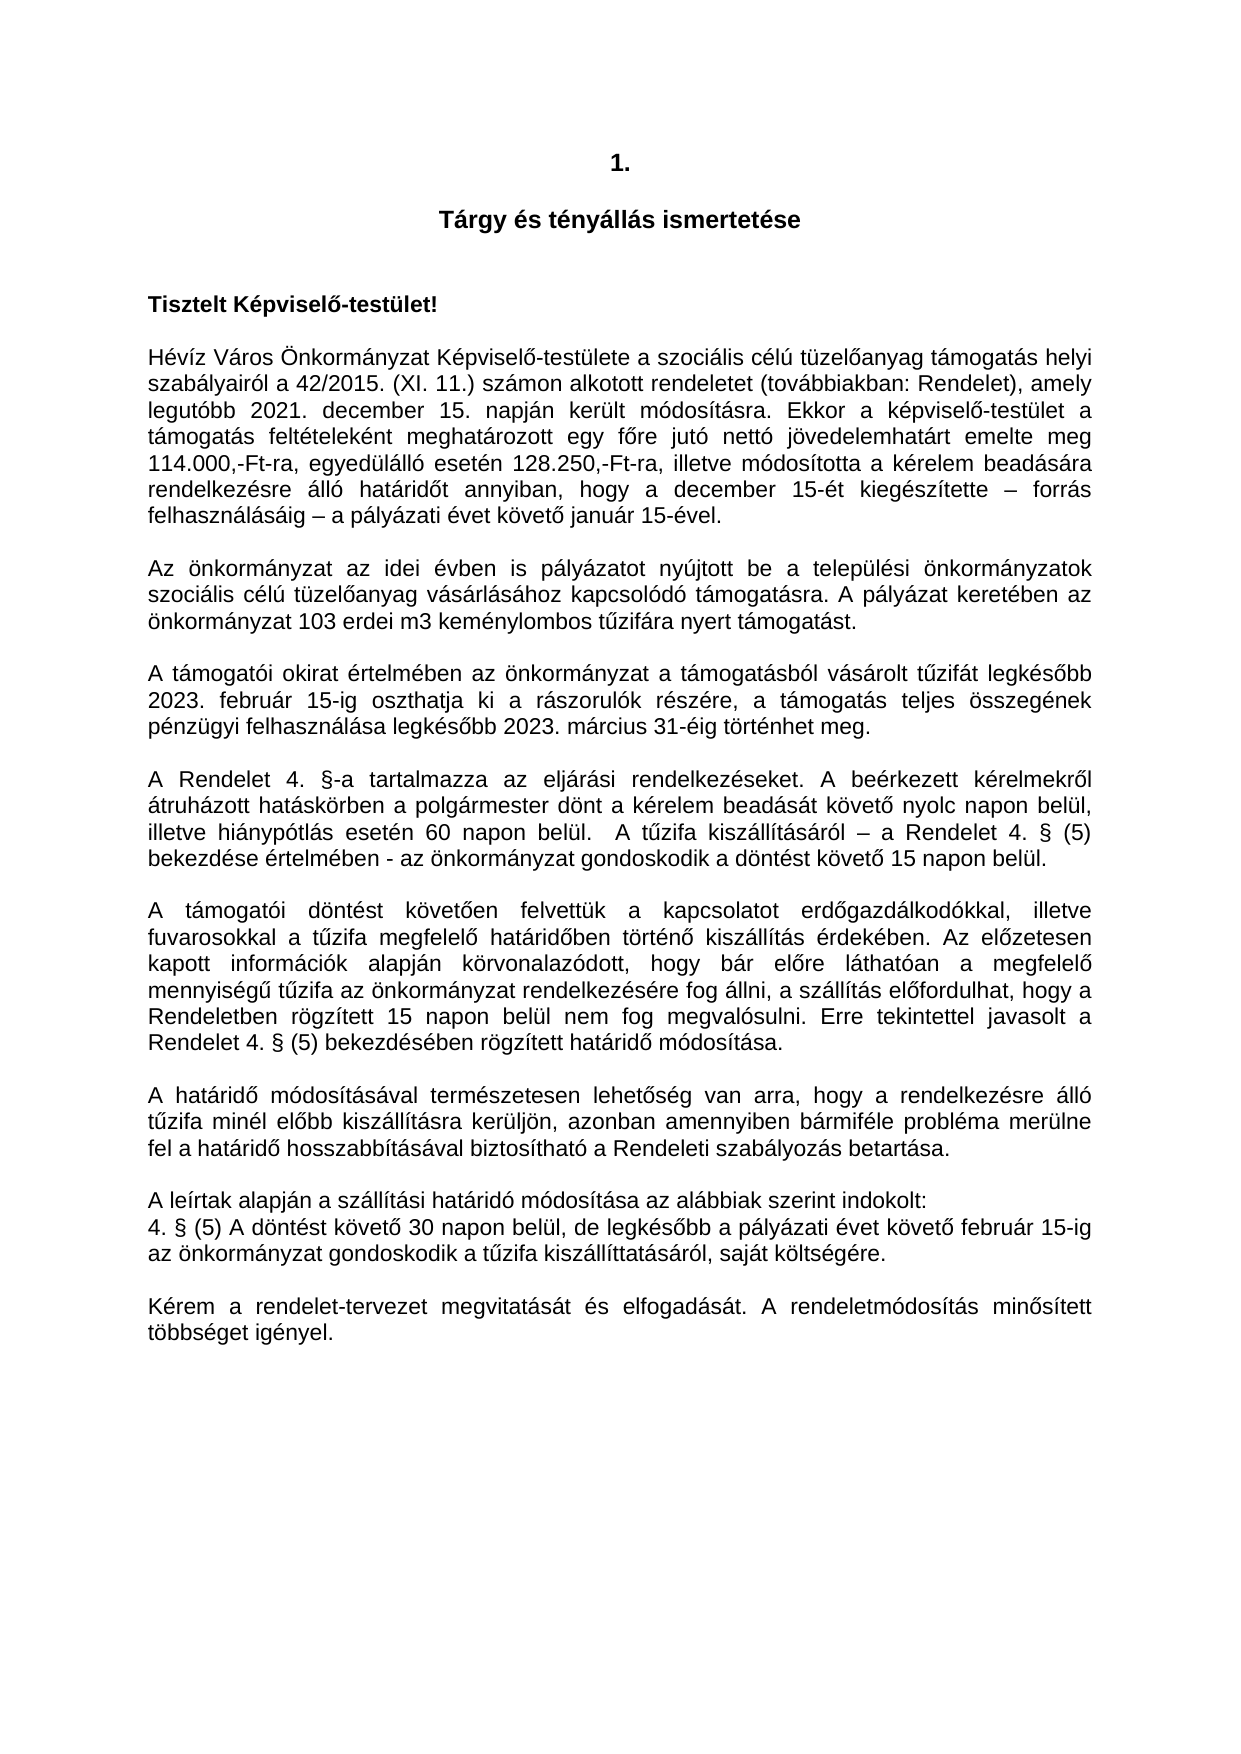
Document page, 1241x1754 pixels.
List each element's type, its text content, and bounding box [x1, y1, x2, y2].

text A Rendelet 4. §-a tartalmazza az eljárási rendelkezéseket. A beérkezett kérelmekről átruházott hatáskörben a polgármester dönt a kérelem beadását követő nyolc napon belül, illetve hiánypótlás esetén 60 napon belül. A tűzifa kiszállításáról – a Rendelet 4. § (5) bekezdése értelmében - az önkormányzat gondoskodik a döntést követő 15 napon belül. [148, 766, 1093, 871]
text Tisztelt Képviselő-testület! [148, 291, 1093, 318]
text A leírtak alapján a szállítási határidó módosítása az alábbiak szerint indokolt: [148, 1187, 1093, 1214]
text 1. [148, 148, 1093, 176]
text A támogatói döntést követően felvettük a kapcsolatot erdőgazdálkodókkal, illetve fuvarosokkal a tűzifa megfelelő határidőben történő kiszállítás érdekében. Az előzetesen kapott információk alapján körvonalazódott, hogy bár előre láthatóan a megfelelő mennyiségű tűzifa az önkormányzat rendelkezésére fog állni, a szállítás előfordulhat, hogy a Rendeletben rögzített 15 napon belül nem fog megvalósulni. Erre tekintettel javasolt a Rendelet 4. § (5) bekezdésében rögzített határidő módosítása. [148, 897, 1093, 1056]
text 4. § (5) A döntést követő 30 napon belül, de legkésőbb a pályázati évet követő február 15-ig az önkormányzat gondoskodik a tűzifa kiszállíttatásáról, saját költségére. [148, 1214, 1093, 1266]
text Kérem a rendelet-tervezet megvitatását és elfogadását. A rendeletmódosítás minősített többséget igényel. [148, 1293, 1093, 1346]
text Hévíz Város Önkormányzat Képviselő-testülete a szociális célú tüzelőanyag támogatás helyi szabályairól a 42/2015. (XI. 11.) számon alkotott rendeletet (továbbiakban: Rendelet), amely legutóbb 2021. december 15. napján került módosításra. Ekkor a képviselő-testület a támogatás feltételeként meghatározott egy főre jutó nettó jövedelemhatárt emelte meg 114.000,-Ft-ra, egyedülálló esetén 128.250,-Ft-ra, illetve módosította a kérelem beadására rendelkezésre álló határidőt annyiban, hogy a december 15-ét kiegészítette – forrás felhasználásáig – a pályázati évet követő január 15-ével. [148, 344, 1093, 528]
text Tárgy és tényállás ismertetése [148, 205, 1093, 234]
text A határidő módosításával természetesen lehetőség van arra, hogy a rendelkezésre álló tűzifa minél előbb kiszállításra kerüljön, azonban amennyiben bármiféle probléma merülne fel a határidő hosszabbításával biztosítható a Rendeleti szabályozás betartása. [148, 1082, 1093, 1161]
text Az önkormányzat az idei évben is pályázatot nyújtott be a települési önkormányzatok szociális célú tüzelőanyag vásárlásához kapcsolódó támogatásra. A pályázat keretében az önkormányzat 103 erdei m3 keménylombos tűzifára nyert támogatást. [148, 555, 1093, 634]
text A támogatói okirat értelmében az önkormányzat a támogatásból vásárolt tűzifát legkésőbb 2023. február 15-ig oszthatja ki a rászorulók részére, a támogatás teljes összegének pénzügyi felhasználása legkésőbb 2023. március 31-éig történhet meg. [148, 660, 1093, 739]
